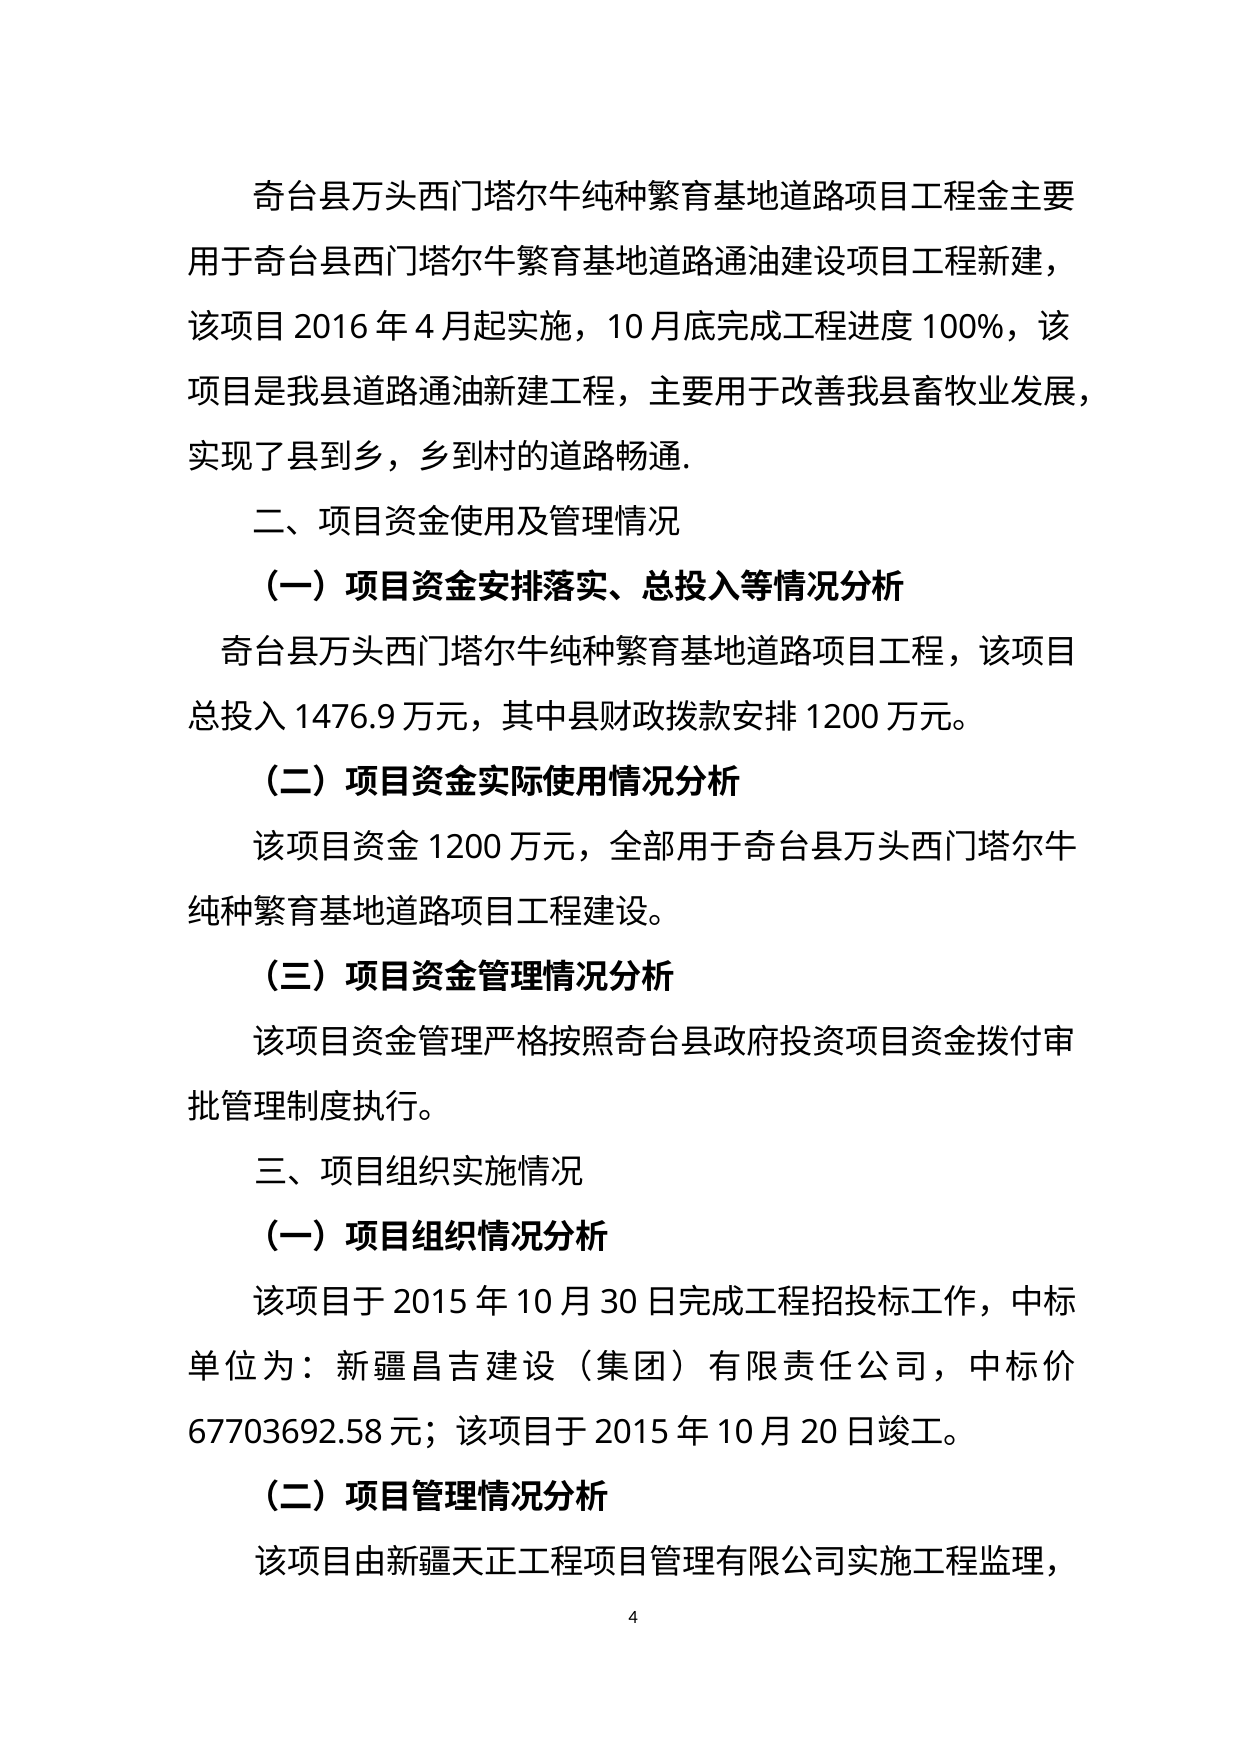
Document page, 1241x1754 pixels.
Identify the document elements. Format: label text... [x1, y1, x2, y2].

text （三）项目资金管理情况分析 [187, 942, 1078, 1007]
text 该项目资金1200万元，全部用于奇台县万头西门塔尔牛纯种繁育基地道路项目工程建设。 [187, 812, 1078, 942]
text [187, 1527, 1078, 1592]
text （一）项目组织情况分析 [187, 1202, 1078, 1267]
text 三、项目组织实施情况 [187, 1137, 1078, 1202]
text （二）项目管理情况分析 [187, 1462, 1078, 1527]
text （一）项目资金安排落实、总投入等情况分析 [187, 552, 1078, 617]
text 该项目于2015年10月30日完成工程招投标工作，中标单位为：新疆昌吉建设（集团）有限责任公司，中标价67703692.58元；该项目于2015年10月20日竣工。 [187, 1267, 1078, 1462]
text （二）项目资金实际使用情况分析 [187, 747, 1078, 812]
text 奇台县万头西门塔尔牛纯种繁育基地道路项目工程，该项目总投入1476.9万元，其中县财政拨款安排1200万元。 [187, 617, 1078, 747]
text 二、项目资金使用及管理情况 [187, 487, 1078, 552]
text 奇台县万头西门塔尔牛纯种繁育基地道路项目工程金主要用于奇台县西门塔尔牛繁育基地道路通油建设项目工程新建，该项目2016年4月起实施，10月底完成工程进度100%，该项目是我县道路通油新建工程，主要用于改善我县畜牧业发展，实现了县到乡，乡到村的道路畅通. [187, 162, 1078, 487]
text 该项目资金管理严格按照奇台县政府投资项目资金拨付审批管理制度执行。 [187, 1007, 1078, 1137]
